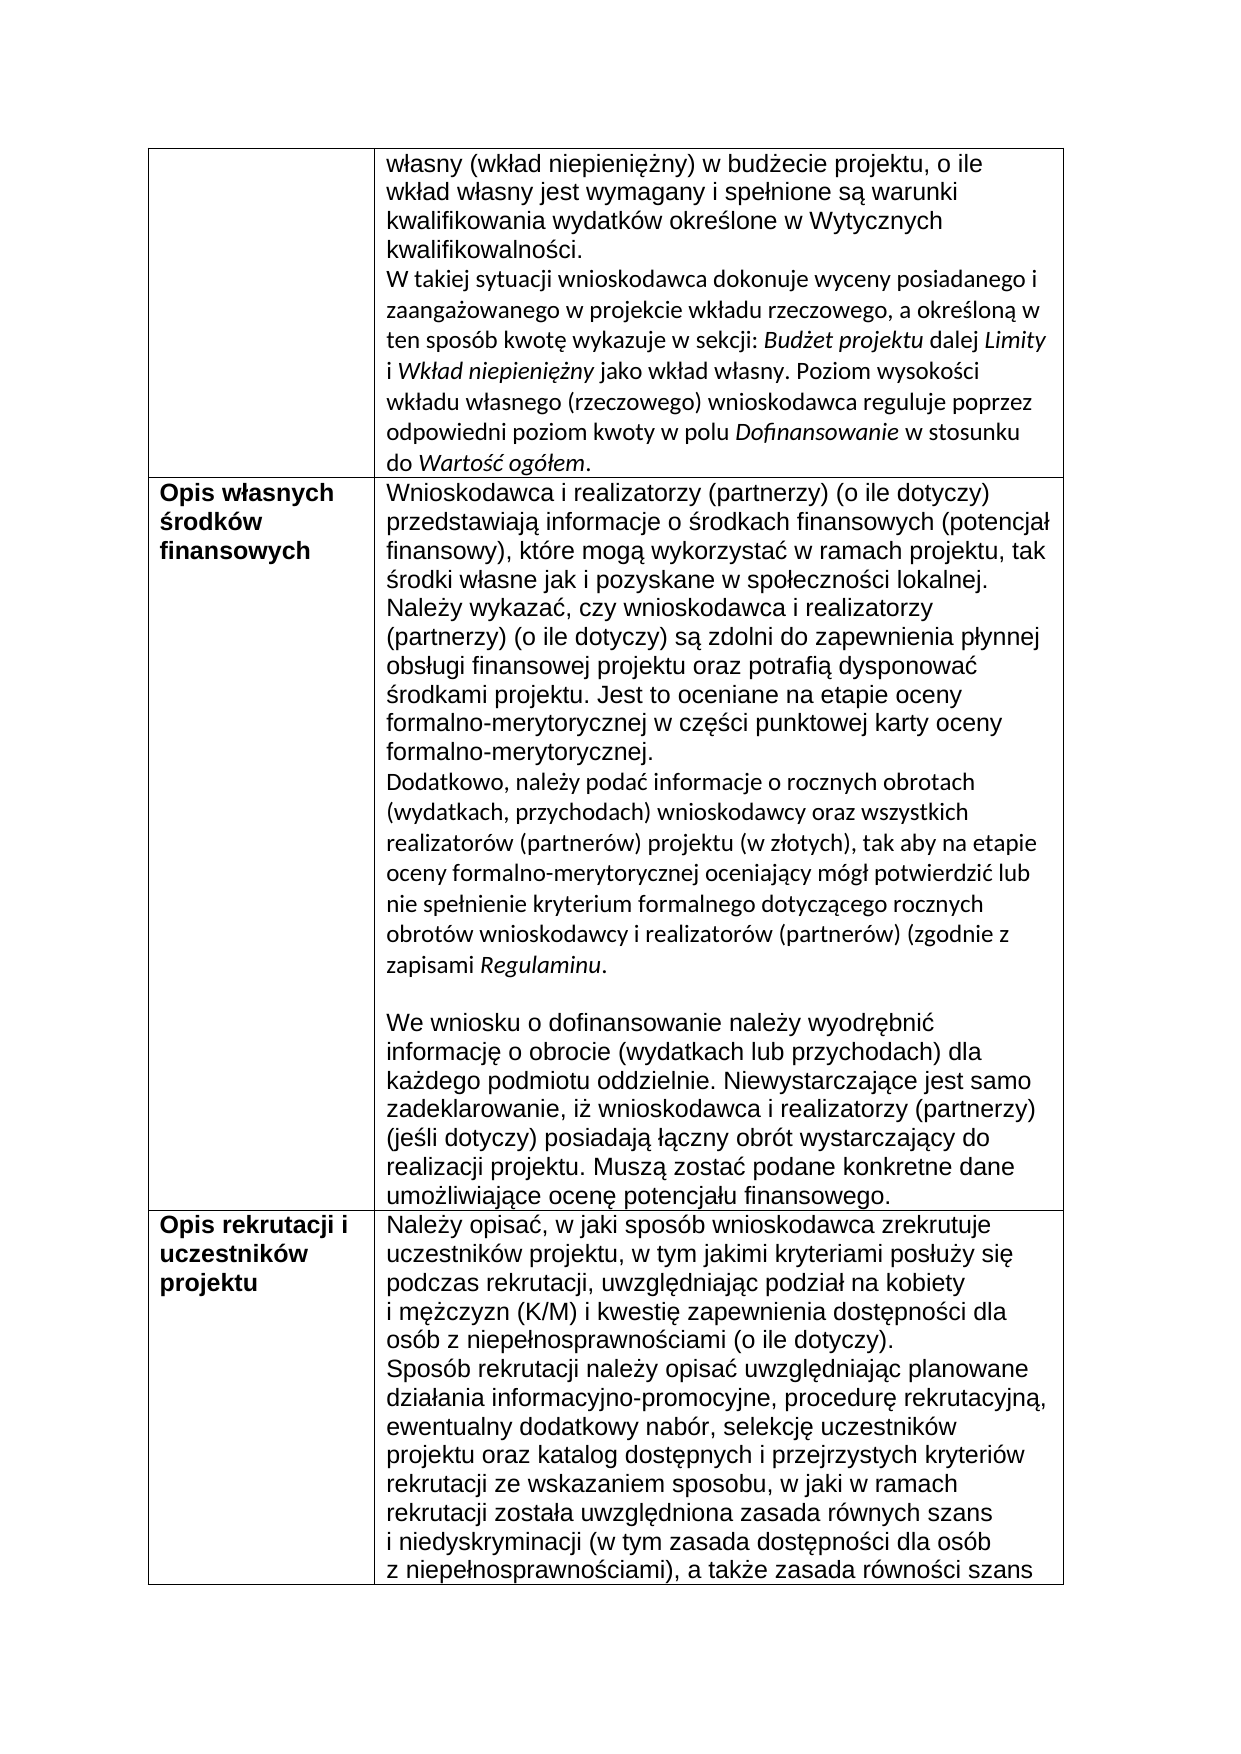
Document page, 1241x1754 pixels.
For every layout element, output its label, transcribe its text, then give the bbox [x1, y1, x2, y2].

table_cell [149, 1211, 374, 1584]
table_cell Wnioskodawca i realizatorzy (partnerzy) (o ile dotyczy) przedstawiają informacje o środkach finansowych (potencjał finansowy), które mogą wykorzystać w ramach projektu, tak środki własne jak i pozyskane w społeczności lokalnej. Należy wykazać, czy wnioskodawca i realizatorzy (partnerzy) (o ile dotyczy) są zdolni do zapewnienia płynnej obsługi finansowej projektu oraz potrafią dysponować środkami projektu. Jest to oceniane na etapie oceny formalno-merytorycznej w części punktowej karty oceny formalno-merytorycznej. Dodatkowo, należy podać informacje o rocznych obrotach (wydatkach, przychodach) wnioskodawcy oraz wszystkich realizatorów (partnerów) projektu (w złotych), tak aby na etapie oceny formalno-merytorycznej oceniający mógł potwierdzić lub nie spełnienie kryterium formalnego dotyczącego rocznych obrotów wnioskodawcy i realizatorów (partnerów) (zgodnie z zapisami Regulaminu. We wniosku o dofinansowanie należy wyodrębnić informację o obrocie (wydatkach lub przychodach) dla każdego podmiotu oddzielnie. Niewystarczające jest samo zadeklarowanie, iż wnioskodawca i realizatorzy (partnerzy) (jeśli dotyczy) posiadają łączny obrót wystarczający do realizacji projektu. Muszą zostać podane konkretne dane umożliwiające ocenę potencjału finansowego. [375, 478, 1063, 1209]
table_cell Opis własnych środków finansowych [149, 478, 374, 1209]
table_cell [149, 149, 374, 477]
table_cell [375, 149, 1063, 477]
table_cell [375, 1211, 1063, 1584]
